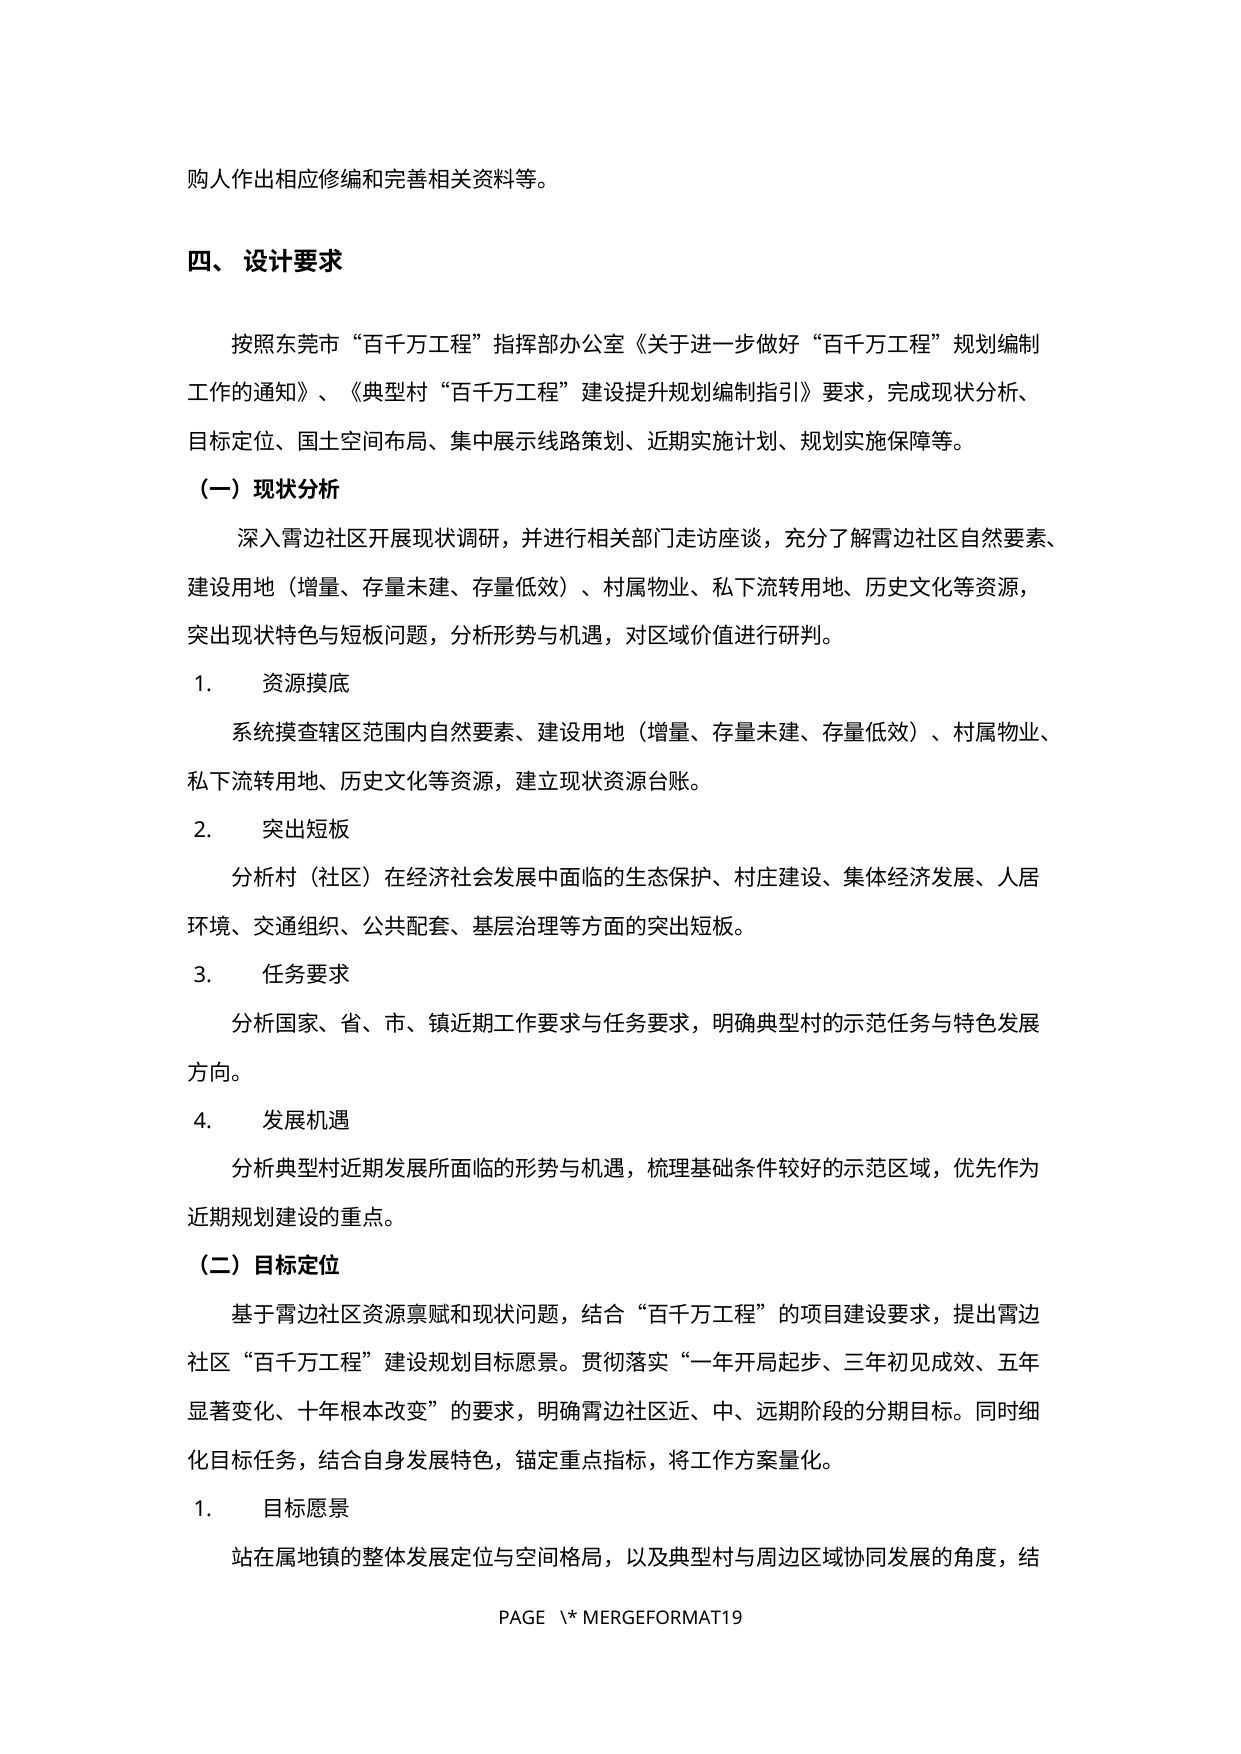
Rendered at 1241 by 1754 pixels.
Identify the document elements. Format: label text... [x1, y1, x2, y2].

list 发展机遇 [187, 1102, 1053, 1135]
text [187, 1539, 1053, 1572]
list 突出短板 [187, 812, 1053, 844]
text 分析典型村近期发展所面临的形势与机遇，梳理基础条件较好的示范区域，优先作为近期规划建设的重点。 [187, 1151, 1053, 1232]
list 深入霄边社区开展现状调研，并进行相关部门走访座谈，充分了解霄边社区自然要素、建设用地（增量、存量未建、存量低效）、村属物业、私下流转用地、历史文化等资源，突出现状特色与短板问题，分析形势与机遇，对区域价值进行研判。 [187, 520, 1053, 650]
list 设计要求 [187, 227, 1053, 292]
list 现状分析 [187, 472, 1053, 504]
text 系统摸查辖区范围内自然要素、建设用地（增量、存量未建、存量低效）、村属物业、私下流转用地、历史文化等资源，建立现状资源台账。 [187, 714, 1053, 796]
text 按照东莞市“百千万工程”指挥部办公室《关于进一步做好“百千万工程”规划编制工作的通知》、《典型村“百千万工程”建设提升规划编制指引》要求，完成现状分析、目标定位、国土空间布局、集中展示线路策划、近期实施计划、规划实施保障等。 [187, 326, 1053, 456]
text 分析国家、省、市、镇近期工作要求与任务要求，明确典型村的示范任务与特色发展方向。 [187, 1005, 1053, 1087]
text 分析村（社区）在经济社会发展中面临的生态保护、村庄建设、集体经济发展、人居环境、交通组织、公共配套、基层治理等方面的突出短板。 [187, 860, 1053, 941]
text 基于霄边社区资源禀赋和现状问题，结合“百千万工程”的项目建设要求，提出霄边社区“百千万工程”建设规划目标愿景。贯彻落实“一年开局起步、三年初见成效、五年显著变化、十年根本改变”的要求，明确霄边社区近、中、远期阶段的分期目标。同时细化目标任务，结合自身发展特色，锚定重点指标，将工作方案量化。 [187, 1296, 1053, 1475]
list 目标愿景 [187, 1491, 1053, 1523]
list 目标定位 [187, 1248, 1053, 1280]
list 资源摸底 [187, 666, 1053, 699]
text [187, 162, 1053, 194]
list 任务要求 [187, 957, 1053, 989]
